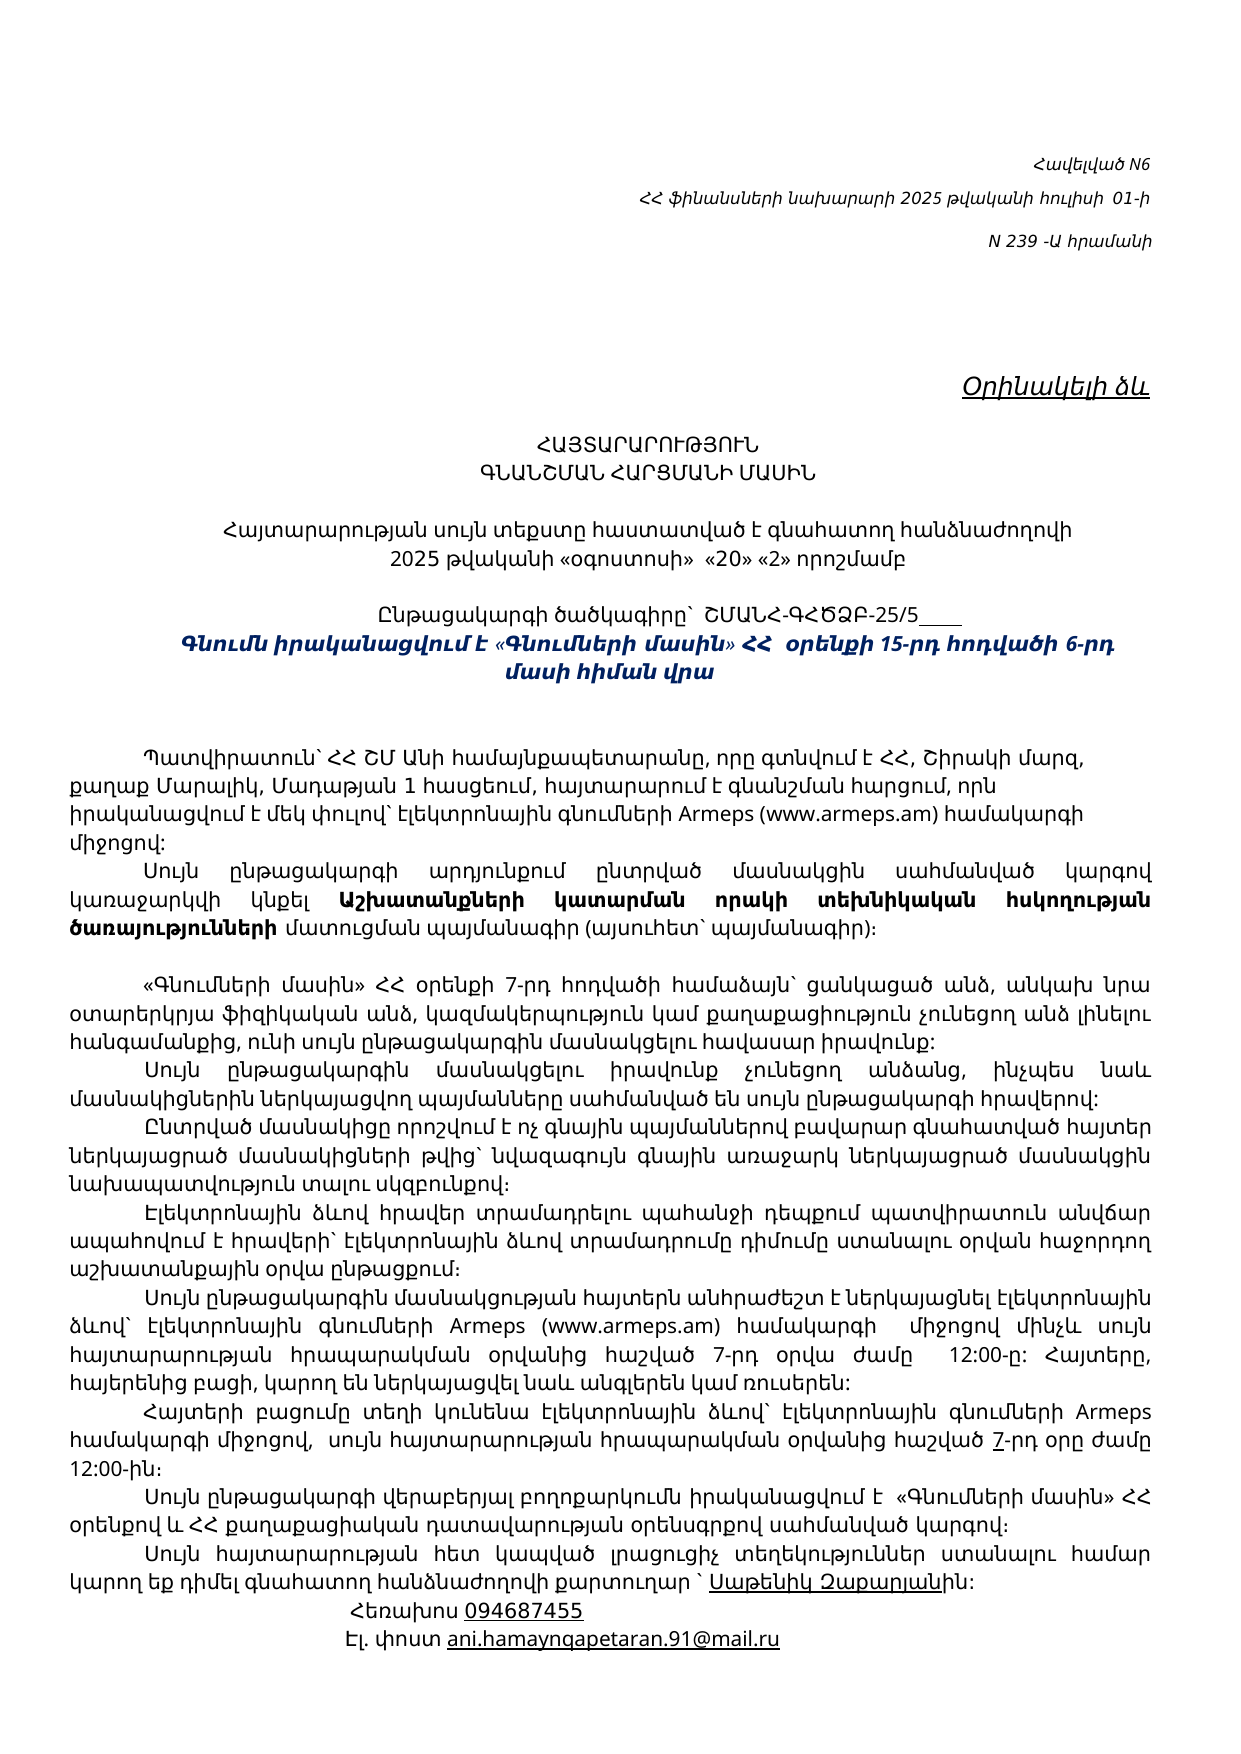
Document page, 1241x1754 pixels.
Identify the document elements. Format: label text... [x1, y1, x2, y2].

text Ընթացակարգի ծածկագիրը` ՇՄԱՆՀ-ԳՀԾՁԲ-25/5 [69, 601, 1152, 629]
text ՀՀ ֆինանսների նախարարի 2025 թվականի հուլիսի 01-ի [69, 186, 1152, 209]
text Սույն ընթացակարգին մասնակցելու իրավունք չունեցող անձանց, ինչպես նաև մասնակիցներին ներկայացվող պայմանները սահմանված են սույն ընթացակարգի հրավերով: [69, 1056, 1152, 1112]
text Էլ. փոստ ani.hamaynqapetaran.91@mail.ru [69, 1624, 1152, 1653]
text Սույն ընթացակարգին մասնակցության հայտերն անհրաժեշտ է ներկայացնել էլեկտրոնային ձևով` էլեկտրոնային գնումների Armeps (www.armeps.am) համակարգի միջոցով մինչև սույն հայտարարության հրապարակման օրվանից հաշված 7-րդ օրվա ժամը 12:00-ը: Հայտերը, հայերենից բացի, կարող են ներկայացվել նաև անգլերեն կամ ռուսերեն: [69, 1283, 1152, 1397]
text Օրինակելի ձև [69, 372, 1152, 401]
text Ընտրված մասնակիցը որոշվում է ոչ գնային պայմաններով բավարար գնահատված հայտեր ներկայացրած մասնակիցների թվից` նվազագույն գնային առաջարկ ներկայացրած մասնակցին նախապատվություն տալու սկզբունքով։ [69, 1112, 1152, 1198]
text Էլեկտրոնային ձևով հրավեր տրամադրելու պահանջի դեպքում պատվիրատուն անվճար ապահովում է հրավերի` էլեկտրոնային ձևով տրամադրումը դիմումը ստանալու օրվան հաջորդող աշխատանքային օրվա ընթացքում։ [69, 1198, 1152, 1283]
text Հեռախոս 094687455 [69, 1596, 1152, 1624]
text Հայտերի բացումը տեղի կունենա էլեկտրոնային ձևով` էլեկտրոնային գնումների Armeps համակարգի միջոցով, սույն հայտարարության հրապարակման օրվանից հաշված 7-րդ օրը ժամը 12:00-ին։ [69, 1397, 1152, 1482]
text N 239 -Ա հրամանի [69, 232, 1152, 251]
text Սույն ընթացակարգի վերաբերյալ բողոքարկումն իրականացվում է «Գնումների մասին» ՀՀ օրենքով և ՀՀ քաղաքացիական դատավարության օրենսգրքով սահմանված կարգով։ [69, 1482, 1152, 1539]
text ԳՆԱՆՇՄԱՆ ՀԱՐՑՄԱՆԻ ՄԱՍԻՆ [69, 458, 1152, 487]
text 2025 թվականի «օգոստոսի» «20» «2» որոշմամբ [69, 544, 1152, 572]
text ՀԱՅՏԱՐԱՐՈՒԹՅՈՒՆ [69, 430, 1152, 458]
text Պատվիրատուն` ՀՀ ՇՄ Անի համայնքապետարանը, որը գտնվում է ՀՀ, Շիրակի մարզ, քաղաք Մարալիկ, Մադաթյան 1 հասցեում, հայտարարում է գնանշման հարցում, որն իրականացվում է մեկ փուլով` էլեկտրոնային գնումների Armeps (www.armeps.am) համակարգի միջոցով: [69, 743, 1152, 856]
text Սույն ընթացակարգի արդյունքում ընտրված մասնակցին սահմանված կարգով կառաջարկվի կնքել Աշխատանքների կատարման որակի տեխնիկական հսկողության ծառայությունների մատուցման պայմանագիր (այսուհետ` պայմանագիր)։ [69, 856, 1152, 942]
text Սույն հայտարարության հետ կապված լրացուցիչ տեղեկություններ ստանալու համար կարող եք դիմել գնահատող հանձնաժողովի քարտուղար ` Սաթենիկ Զաքարյանին: [69, 1539, 1152, 1596]
text Գնումն իրականացվում է «Գնումների մասին» ՀՀ օրենքի 15-րդ հոդվածի 6-րդ մասի հիման վրա [69, 629, 1152, 686]
text Հավելված N6 [69, 152, 1152, 175]
text Հայտարարության սույն տեքստը հաստատված է գնահատող հանձնաժողովի [69, 515, 1152, 544]
text «Գնումների մասին» ՀՀ օրենքի 7-րդ հոդվածի համաձայն` ցանկացած անձ, անկախ նրա օտարերկրյա ֆիզիկական անձ, կազմակերպություն կամ քաղաքացիություն չունեցող անձ լինելու հանգամանքից, ունի սույն ընթացակարգին մասնակցելու հավասար իրավունք: [69, 970, 1152, 1056]
